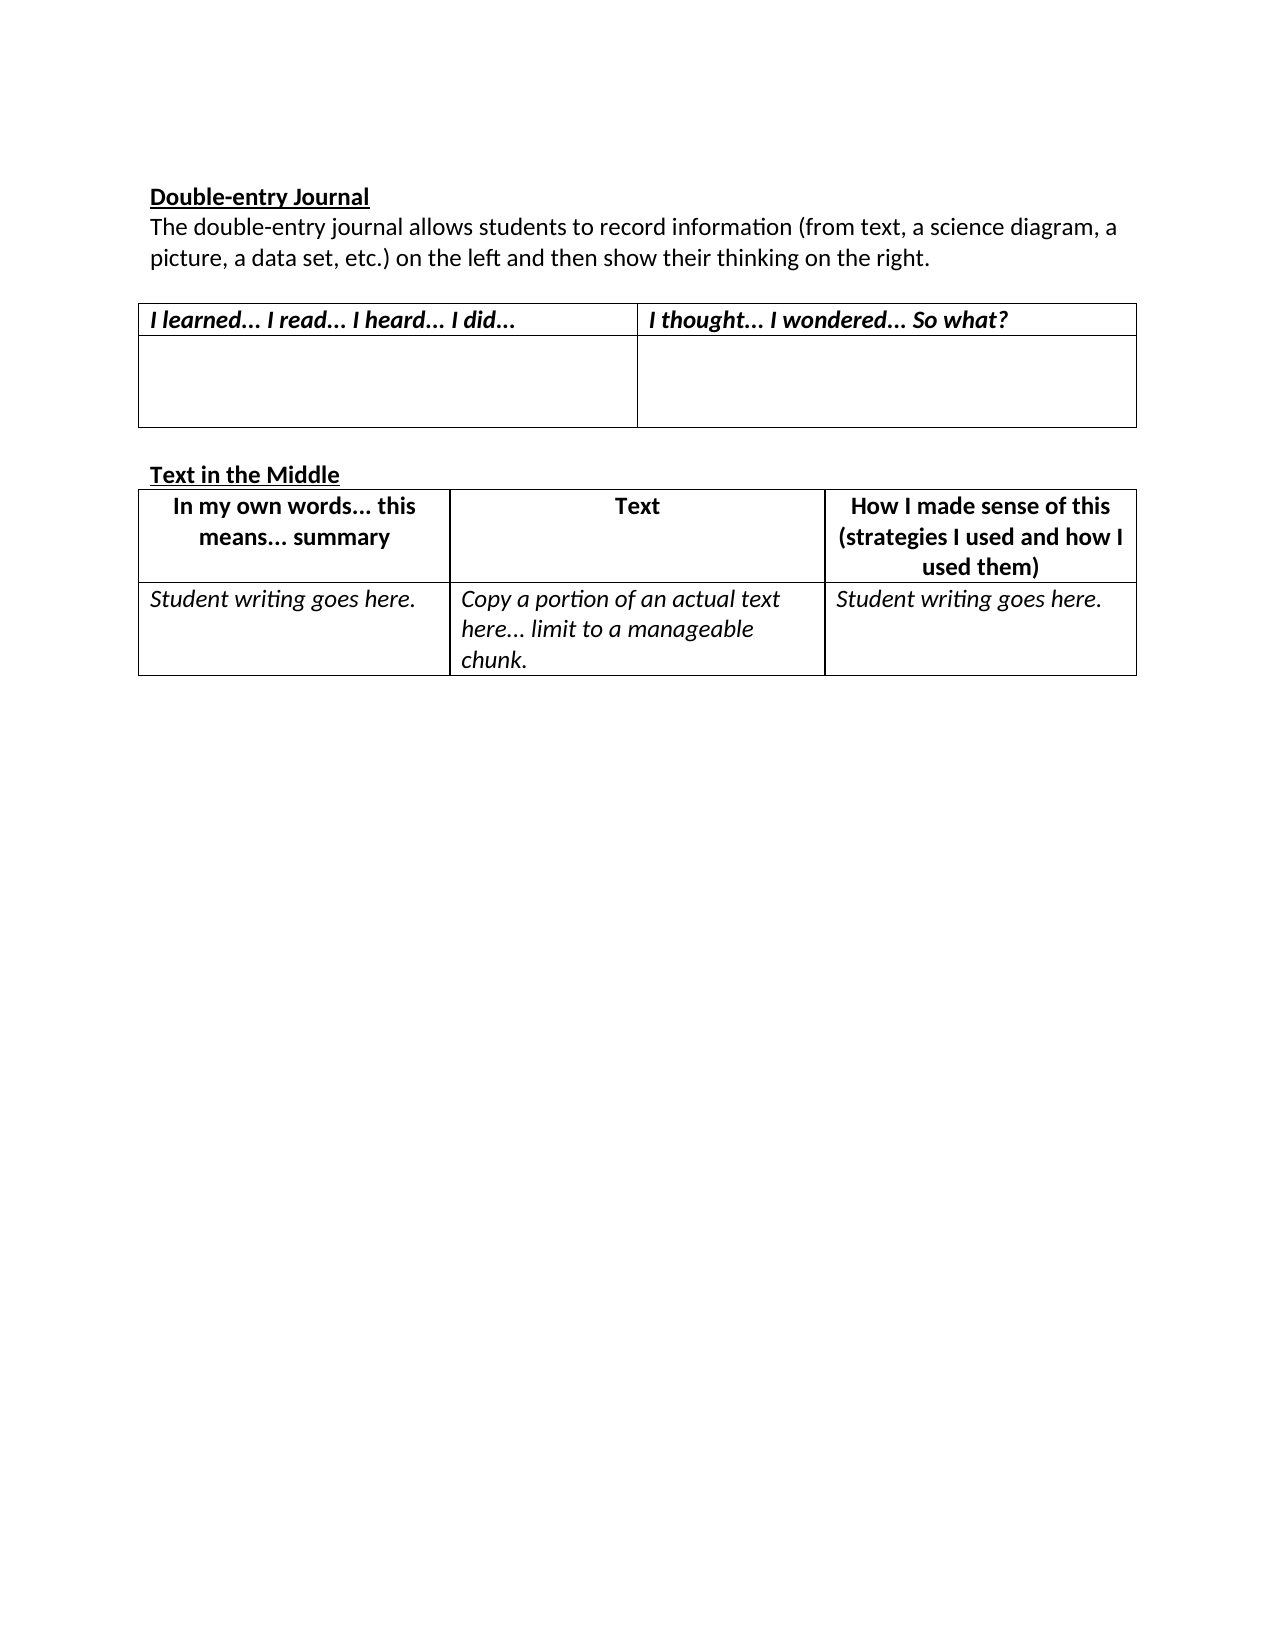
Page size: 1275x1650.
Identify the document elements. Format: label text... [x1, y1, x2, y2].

table_header I thought... I wondered... So what? [638, 304, 1136, 335]
text Double-entry Journal [150, 181, 1125, 212]
text The double-entry journal allows students to record information (from text, a science diagram, a picture, a data set, etc.) on the left and then show their thinking on the right. [150, 212, 1125, 273]
table_cell Copy a portion of an actual text here... limit to a manageable chunk. [451, 583, 824, 674]
table_header In my own words... this means... summary [139, 490, 449, 582]
table_cell [638, 336, 1136, 427]
text Text in the Middle [150, 459, 1125, 489]
table_cell [139, 336, 637, 427]
table_cell Student writing goes here. [826, 583, 1136, 674]
table_header Text [451, 490, 824, 582]
table_header I learned... I read... I heard... I did... [139, 304, 637, 335]
table_header How I made sense of this (strategies I used and how I used them) [826, 490, 1136, 582]
table_cell Student writing goes here. [139, 583, 449, 674]
